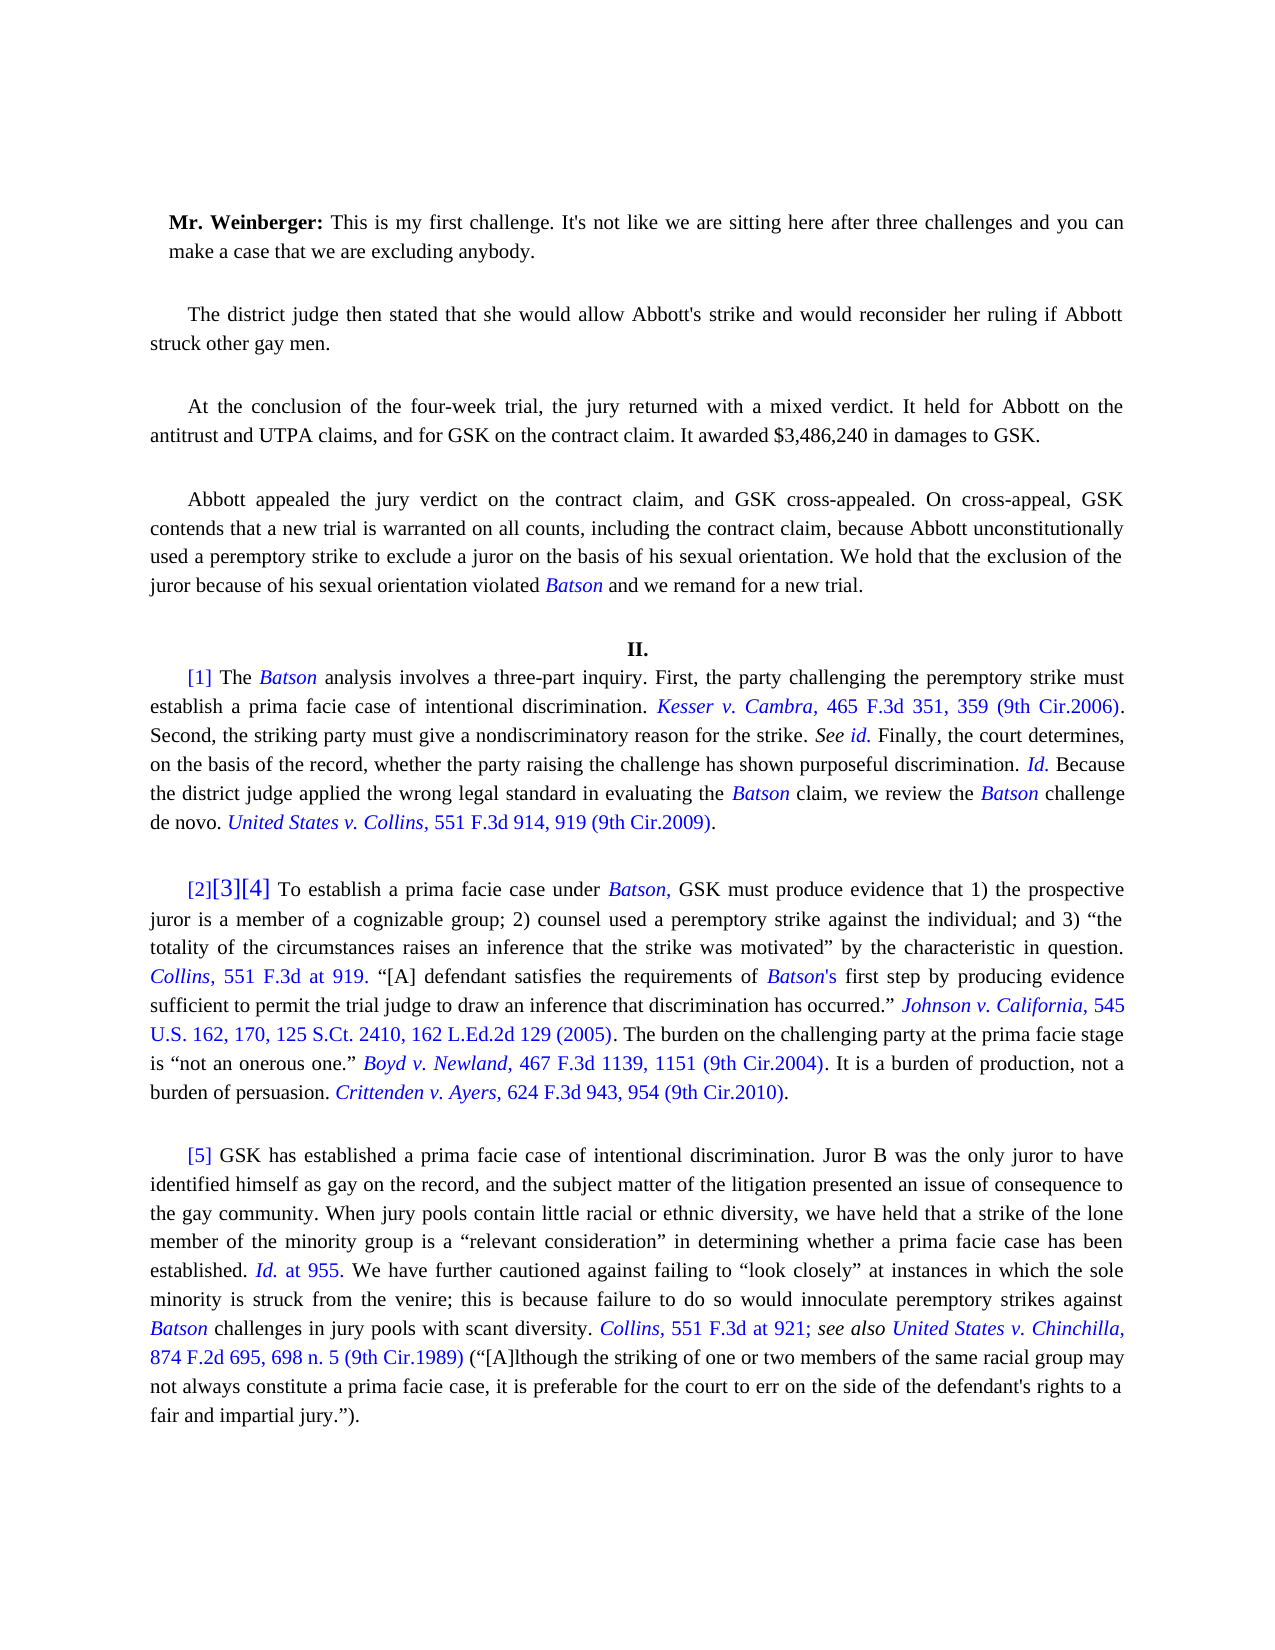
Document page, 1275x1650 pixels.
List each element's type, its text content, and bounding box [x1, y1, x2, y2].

text At the conclusion of the four-week trial, the jury returned with a mixed verdict. It held for Abbott on the antitrust and UTPA claims, and for GSK on the contract claim. It awarded $3,486,240 in damages to GSK. [150, 394, 1125, 447]
text Mr. Weinberger: This is my first challenge. It's not like we are sitting here after three challenges and you can make a case that we are excluding anybody. [169, 210, 1125, 263]
text II. [150, 636, 1125, 661]
text [5] GSK has established a prima facie case of intentional discrimination. Juror B was the only juror to have identified himself as gay on the record, and the subject matter of the litigation presented an issue of consequence to the gay community. When jury pools contain little racial or ethnic diversity, we have held that a strike of the lone member of the minority group is a “relevant consideration” in determining whether a prima facie case has been established. Id. at 955. We have further cautioned against failing to “look closely” at instances in which the sole minority is struck from the venire; this is because failure to do so would innoculate peremptory strikes against Batson challenges in jury pools with scant diversity. Collins, 551 F.3d at 921; see also United States v. Chinchilla, 874 F.2d 695, 698 n. 5 (9th Cir.1989) (“[A]lthough the striking of one or two members of the same racial group may not always constitute a prima facie case, it is preferable for the court to err on the side of the defendant's rights to a fair and impartial jury.”). [150, 1143, 1125, 1427]
text [2][3][4] To establish a prima facie case under Batson, GSK must produce evidence that 1) the prospective juror is a member of a cognizable group; 2) counsel used a peremptory strike against the individual; and 3) “the totality of the circumstances raises an inference that the strike was motivated” by the characteristic in question. Collins, 551 F.3d at 919. “[A] defendant satisfies the requirements of Batson's first step by producing evidence sufficient to permit the trial judge to draw an inference that discrimination has occurred.” Johnson v. California, 545 U.S. 162, 170, 125 S.Ct. 2410, 162 L.Ed.2d 129 (2005). The burden on the challenging party at the prima facie stage is “not an onerous one.” Boyd v. Newland, 467 F.3d 1139, 1151 (9th Cir.2004). It is a burden of production, not a burden of persuasion. Crittenden v. Ayers, 624 F.3d 943, 954 (9th Cir.2010). [150, 873, 1125, 1104]
text Abbott appealed the jury verdict on the contract claim, and GSK cross-appealed. On cross-appeal, GSK contends that a new trial is warranted on all counts, including the contract claim, because Abbott unconstitutionally used a peremptory strike to exclude a juror on the basis of his sexual orientation. We hold that the exclusion of the juror because of his sexual orientation violated Batson and we remand for a new trial. [150, 487, 1125, 597]
text The district judge then stated that she would allow Abbott's strike and would reconsider her ruling if Abbott struck other gay men. [150, 302, 1125, 355]
text [1] The Batson analysis involves a three-part inquiry. First, the party challenging the peremptory strike must establish a prima facie case of intentional discrimination. Kesser v. Cambra, 465 F.3d 351, 359 (9th Cir.2006). Second, the striking party must give a nondiscriminatory reason for the strike. See id. Finally, the court determines, on the basis of the record, whether the party raising the challenge has shown purposeful discrimination. Id. Because the district judge applied the wrong legal standard in evaluating the Batson claim, we review the Batson challenge de novo. United States v. Collins, 551 F.3d 914, 919 (9th Cir.2009). [150, 665, 1125, 834]
